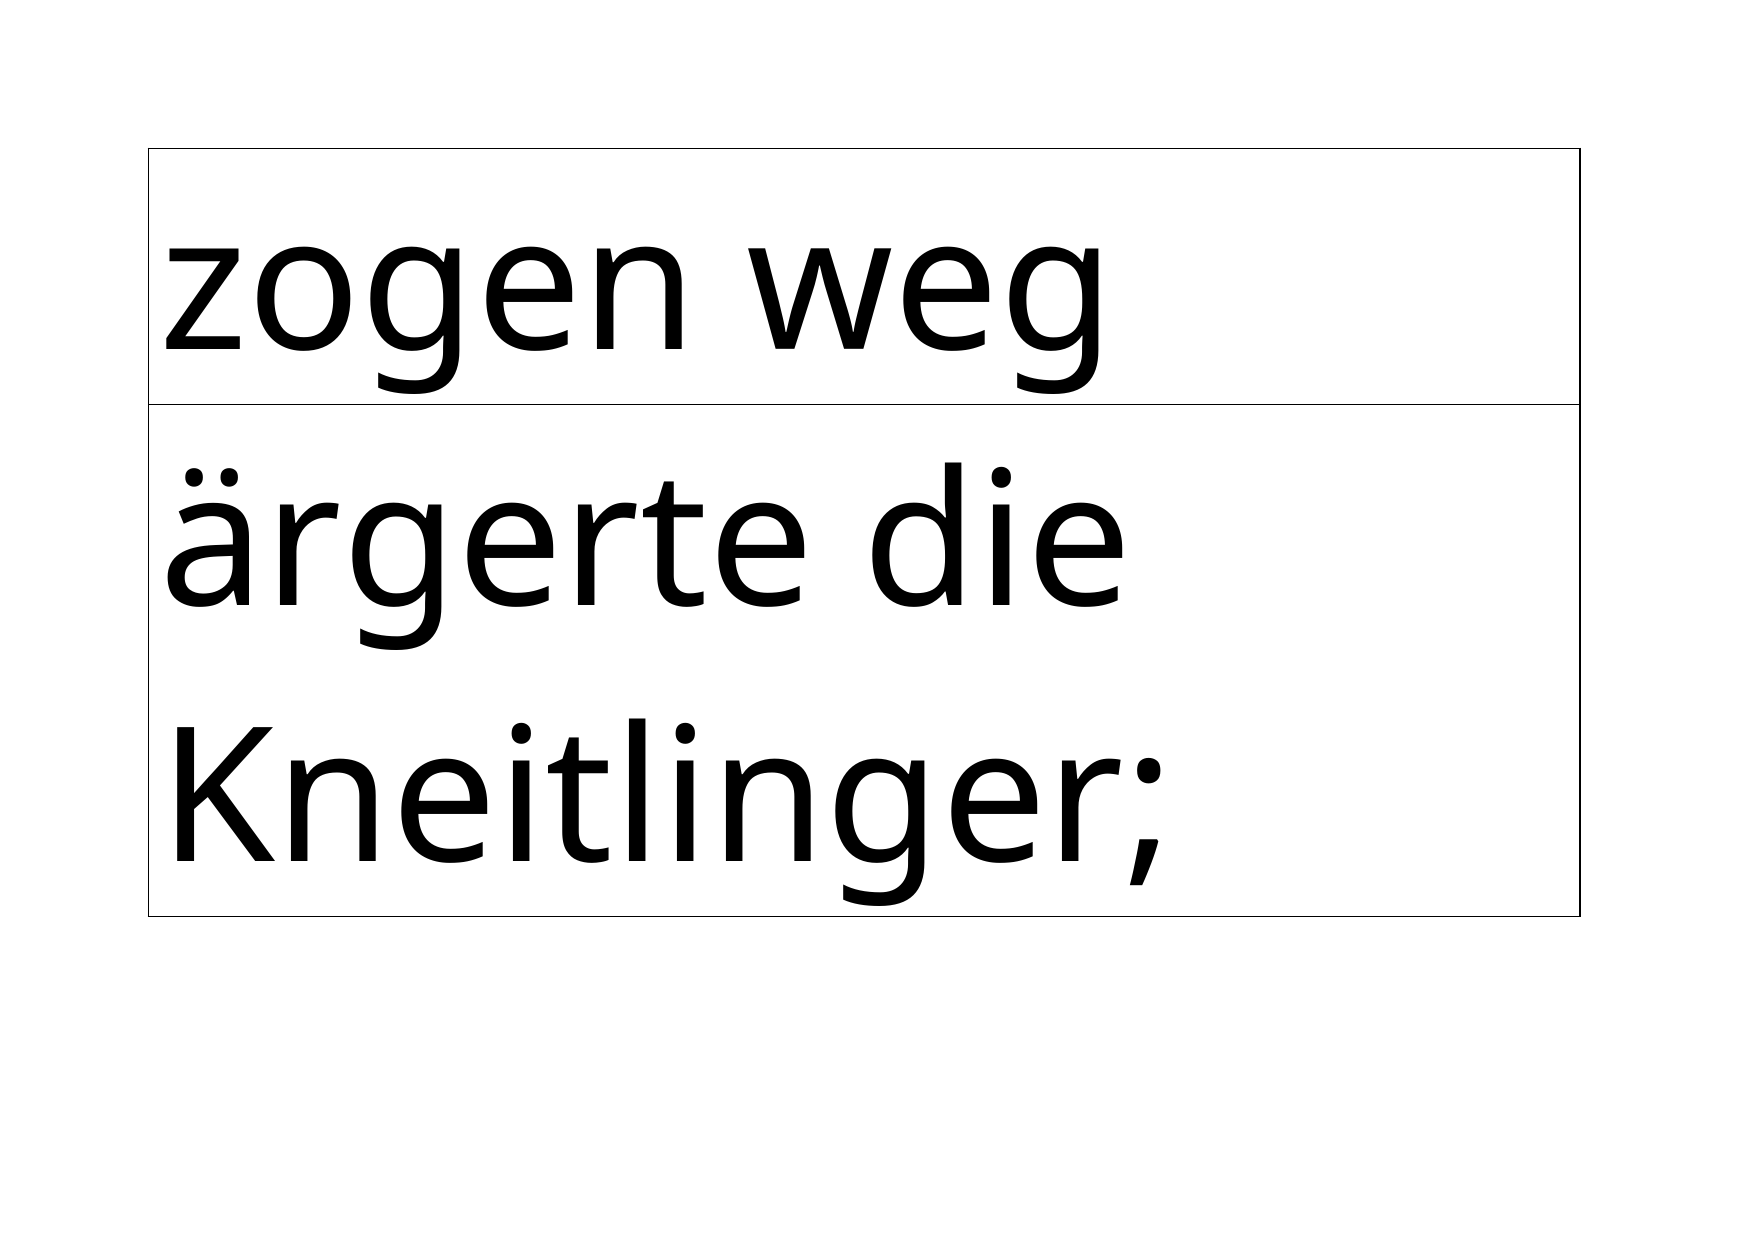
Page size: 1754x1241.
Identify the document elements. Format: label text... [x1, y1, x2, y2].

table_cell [149, 405, 1579, 916]
table_cell zogen weg [149, 149, 1579, 404]
